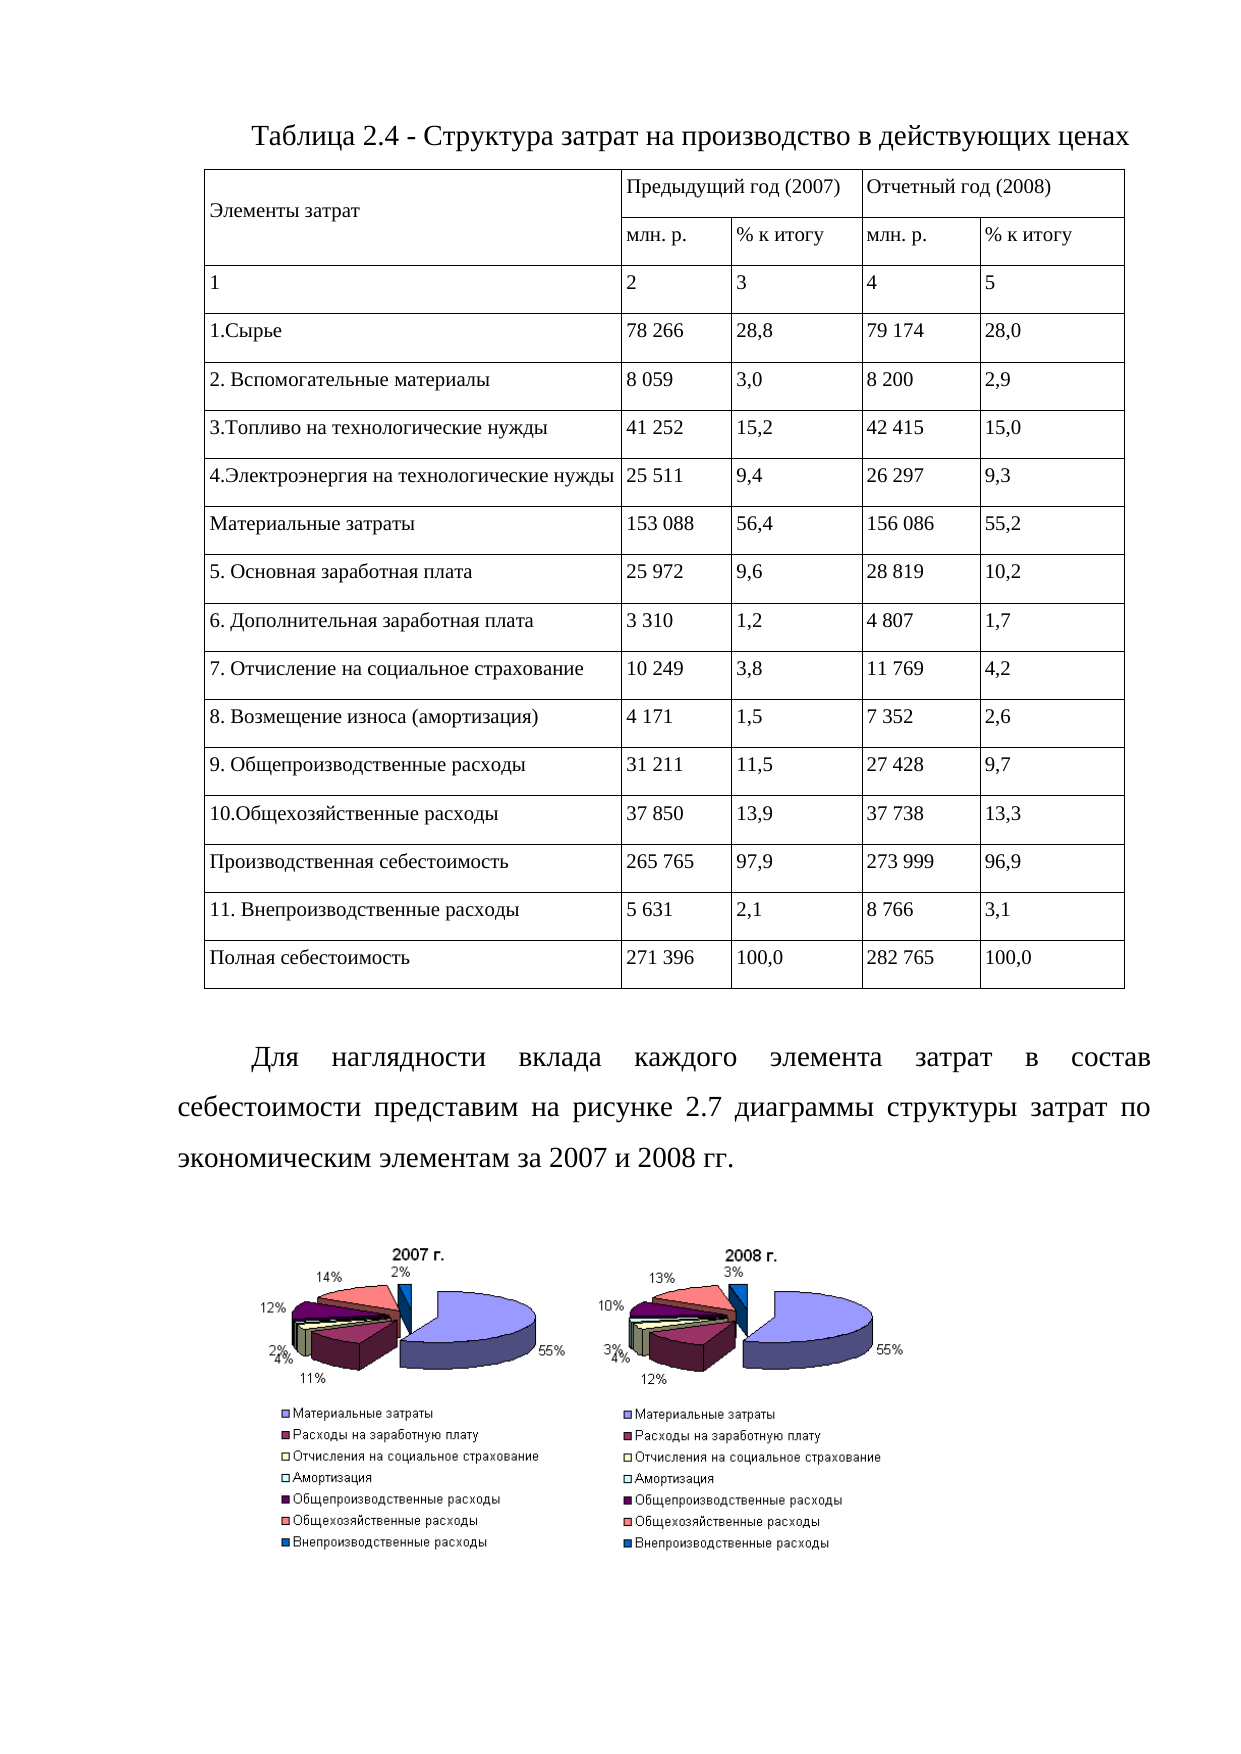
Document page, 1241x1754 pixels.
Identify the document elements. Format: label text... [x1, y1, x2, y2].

table_cell 37 738 [863, 796, 980, 844]
table_cell 13,3 [981, 796, 1124, 844]
table_cell 2. Вспомогательные материалы [205, 363, 621, 409]
table_cell 78 266 [622, 314, 731, 361]
table_cell 2 [622, 266, 731, 313]
table_cell Производственная себестоимость [205, 845, 621, 892]
table_cell 42 415 [863, 411, 980, 458]
table_cell 7. Отчисление на социальное страхование [205, 652, 621, 699]
table_cell 1,7 [981, 604, 1124, 651]
table_header Элементы затрат [205, 170, 621, 265]
table_cell % к итогу [732, 218, 862, 265]
table_cell 25 511 [622, 459, 731, 506]
table_cell 5. Основная заработная плата [205, 555, 621, 602]
table_cell 96,9 [981, 845, 1124, 892]
table_cell 11 769 [863, 652, 980, 699]
table_cell 10,2 [981, 555, 1124, 602]
table_cell Полная себестоимость [205, 941, 621, 988]
table_cell 271 396 [622, 941, 731, 988]
table_cell 5 631 [622, 893, 731, 940]
table_cell 56,4 [732, 507, 862, 554]
table_cell 273 999 [863, 845, 980, 892]
table_cell 37 850 [622, 796, 731, 844]
table_cell Материальные затраты [205, 507, 621, 554]
table_cell 9. Общепроизводственные расходы [205, 748, 621, 795]
table_cell 11. Внепроизводственные расходы [205, 893, 621, 940]
table_cell 3 310 [622, 604, 731, 651]
table_cell 25 972 [622, 555, 731, 602]
table_cell 10.Общехозяйственные расходы [205, 796, 621, 844]
picture [251, 1240, 927, 1571]
table_cell 9,4 [732, 459, 862, 506]
table_cell 8. Возмещение износа (амортизация) [205, 700, 621, 747]
table_cell 3 [732, 266, 862, 313]
table_header Отчетный год (2008) [863, 170, 1124, 217]
table_cell 5 [981, 266, 1124, 313]
table_cell 100,0 [732, 941, 862, 988]
table_cell 9,7 [981, 748, 1124, 795]
table_cell 3.Топливо на технологические нужды [205, 411, 621, 458]
table_cell % к итогу [981, 218, 1124, 265]
table_cell 2,6 [981, 700, 1124, 747]
table_cell 10 249 [622, 652, 731, 699]
table_cell 282 765 [863, 941, 980, 988]
table_cell 9,6 [732, 555, 862, 602]
table_cell 1.Сырье [205, 314, 621, 361]
table_cell 15,0 [981, 411, 1124, 458]
table_cell 7 352 [863, 700, 980, 747]
table_cell 41 252 [622, 411, 731, 458]
table_cell 28,0 [981, 314, 1124, 361]
table_cell 3,8 [732, 652, 862, 699]
table_cell 1,5 [732, 700, 862, 747]
table_header Предыдущий год (2007) [622, 170, 862, 217]
table_cell 265 765 [622, 845, 731, 892]
table_cell 4,2 [981, 652, 1124, 699]
table_cell млн. р. [622, 218, 731, 265]
table_cell 4 807 [863, 604, 980, 651]
table_cell 8 766 [863, 893, 980, 940]
table_cell 153 088 [622, 507, 731, 554]
table_cell 11,5 [732, 748, 862, 795]
table_cell 6. Дополнительная заработная плата [205, 604, 621, 651]
table_cell 27 428 [863, 748, 980, 795]
table_cell 79 174 [863, 314, 980, 361]
table_cell млн. р. [863, 218, 980, 265]
table_cell 31 211 [622, 748, 731, 795]
table_cell 15,2 [732, 411, 862, 458]
table_cell 97,9 [732, 845, 862, 892]
table_cell 4 171 [622, 700, 731, 747]
table_cell 8 200 [863, 363, 980, 409]
table_cell 8 059 [622, 363, 731, 409]
table_cell 3,0 [732, 363, 862, 409]
table_cell 1,2 [732, 604, 862, 651]
table_cell 4.Электроэнергия на технологические нужды [205, 459, 621, 506]
table_cell 4 [863, 266, 980, 313]
table_cell 13,9 [732, 796, 862, 844]
table_cell 28,8 [732, 314, 862, 361]
table_cell 3,1 [981, 893, 1124, 940]
table_cell 2,9 [981, 363, 1124, 409]
table_cell 2,1 [732, 893, 862, 940]
table_cell 28 819 [863, 555, 980, 602]
table_cell 26 297 [863, 459, 980, 506]
table_cell 156 086 [863, 507, 980, 554]
table_cell 9,3 [981, 459, 1124, 506]
text Таблица 2.4 - Структура затрат на производство в действующих ценах [177, 118, 1152, 152]
table_cell 55,2 [981, 507, 1124, 554]
table_cell 1 [205, 266, 621, 313]
text Для наглядности вклада каждого элемента затрат в состав себестоимости представим на рисунке 2.7 диаграммы структуры затрат по экономическим элементам за 2007 и 2008 гг. [177, 1039, 1152, 1173]
table_cell 100,0 [981, 941, 1124, 988]
